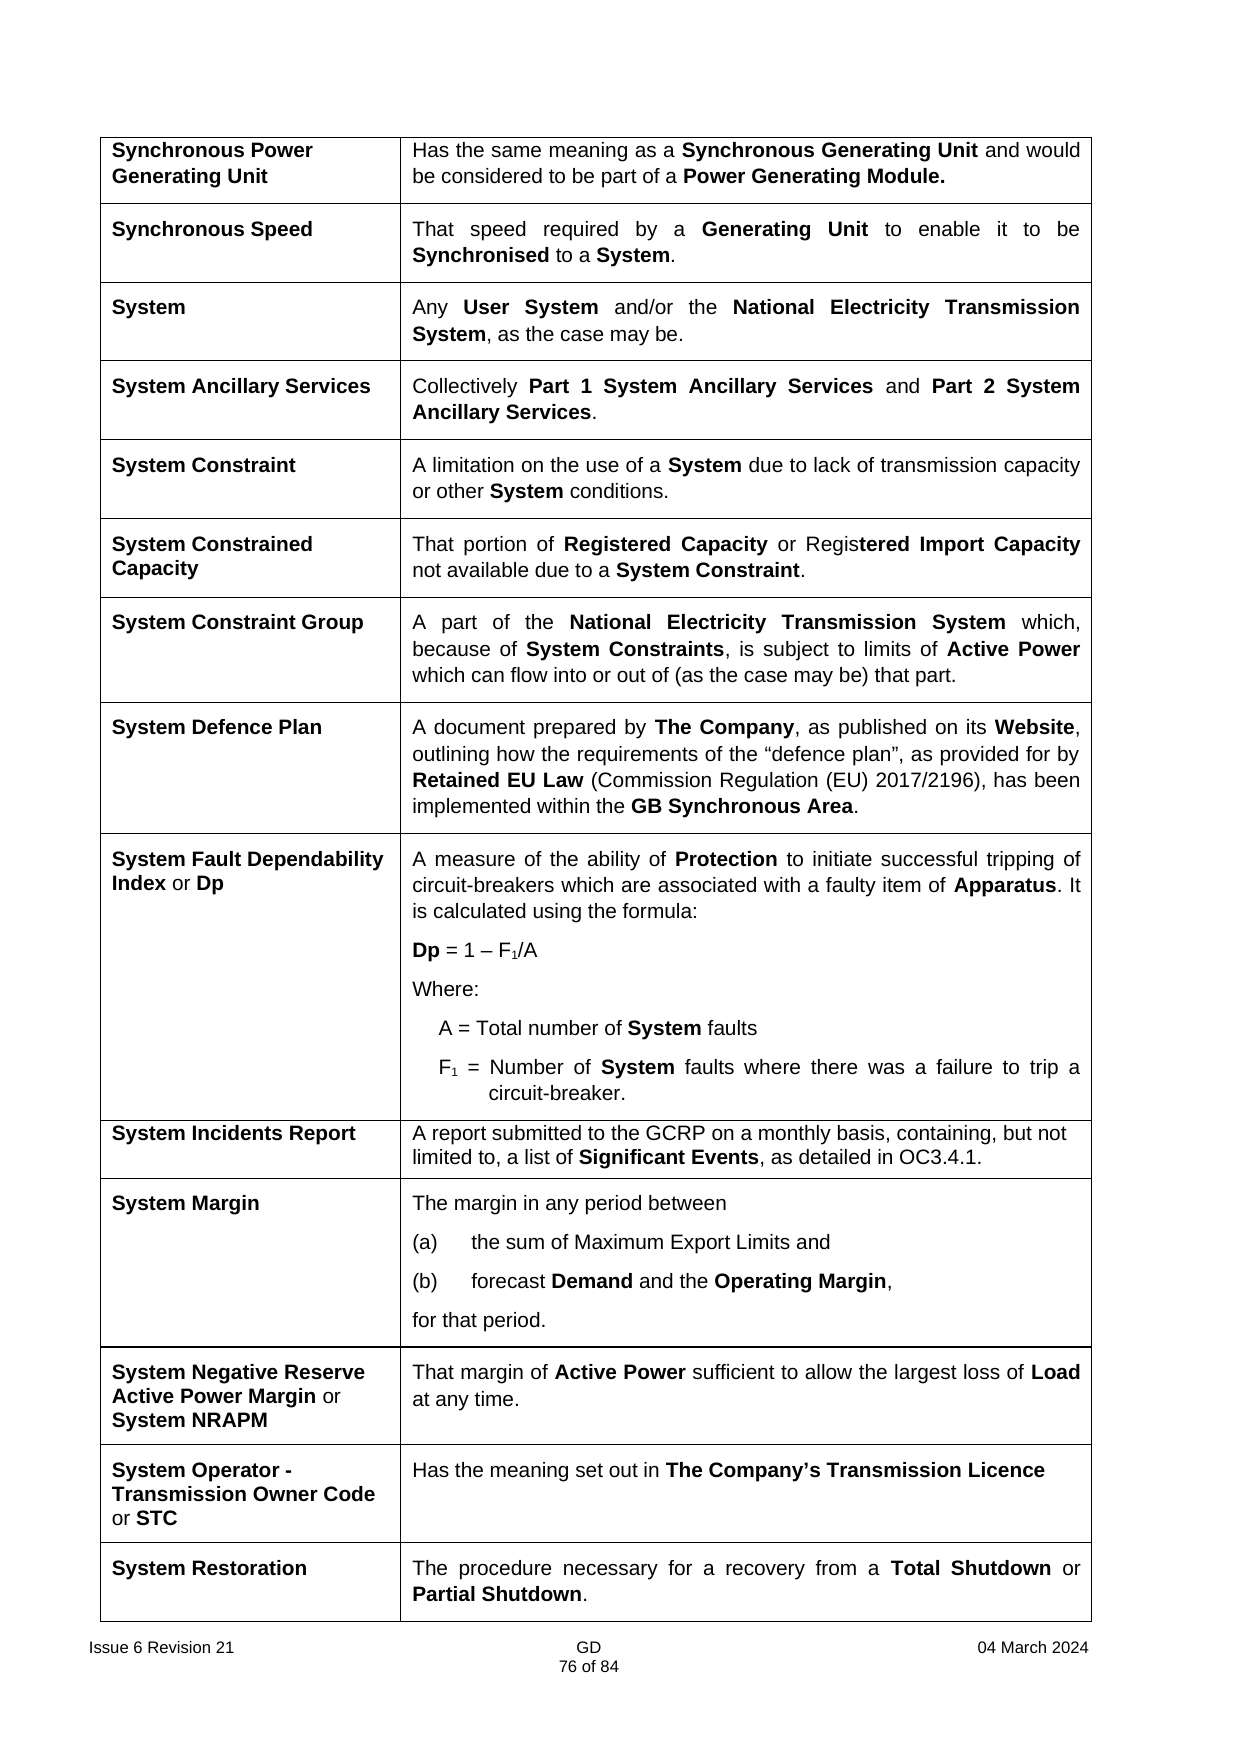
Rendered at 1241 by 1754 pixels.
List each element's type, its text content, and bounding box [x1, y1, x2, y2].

table_cell That margin of Active Power sufficient to allow the largest loss of Load at any time. [401, 1348, 1091, 1444]
table_cell System Constrained Capacity [101, 519, 400, 597]
table_cell That portion of Registered Capacity or Registered Import Capacity not available due to a System Constraint. [401, 519, 1091, 597]
table_cell A limitation on the use of a System due to lack of transmission capacity or other System conditions. [401, 440, 1091, 518]
table_cell A part of the National Electricity Transmission System which, because of System Constraints, is subject to limits of Active Power which can flow into or out of (as the case may be) that part. [401, 598, 1091, 702]
table_cell The margin in any period between (a) the sum of Maximum Export Limits and (b) forecast Demand and the Operating Margin, for that period. [401, 1179, 1091, 1346]
table_cell System Constraint [101, 440, 400, 518]
table_cell That speed required by a Generating Unit to enable it to be Synchronised to a System. [401, 204, 1091, 282]
table_cell System Restoration [101, 1543, 400, 1621]
table_cell A measure of the ability of Protection to initiate successful tripping of circuit-breakers which are associated with a faulty item of Apparatus. It is calculated using the formula: Dp = 1 – F1/A Where: A = Total number of System faults F1 = Number of System faults where there was a failure to trip a circuit-breaker. [401, 834, 1091, 1120]
table_cell System Ancillary Services [101, 361, 400, 439]
table_cell System Constraint Group [101, 598, 400, 702]
table_cell Has the meaning set out in The Company’s Transmission Licence [401, 1445, 1091, 1542]
table_cell System Operator - Transmission Owner Code or STC [101, 1445, 400, 1542]
table_cell A document prepared by The Company, as published on its Website, outlining how the requirements of the “defence plan”, as provided for by Retained EU Law (Commission Regulation (EU) 2017/2196), has been implemented within the GB Synchronous Area. [401, 703, 1091, 833]
table_cell Synchronous Speed [101, 204, 400, 282]
table_cell System [101, 283, 400, 360]
table_cell Collectively Part 1 System Ancillary Services and Part 2 System Ancillary Services. [401, 361, 1091, 439]
table_cell Synchronous Power Generating Unit [101, 138, 400, 203]
table_cell System Negative Reserve Active Power Margin or System NRAPM [101, 1348, 400, 1444]
table_cell Any User System and/or the National Electricity Transmission System, as the case may be. [401, 283, 1091, 360]
table_cell System Incidents Report [101, 1121, 400, 1177]
table_cell System Fault Dependability Index or Dp [101, 834, 400, 1120]
table_cell A report submitted to the GCRP on a monthly basis, containing, but not limited to, a list of Significant Events, as detailed in OC3.4.1. [401, 1121, 1091, 1177]
table_cell System Defence Plan [101, 703, 400, 833]
table_cell System Margin [101, 1179, 400, 1346]
table_cell Has the same meaning as a Synchronous Generating Unit and would be considered to be part of a Power Generating Module. [401, 138, 1091, 203]
table_cell The procedure necessary for a recovery from a Total Shutdown or Partial Shutdown. [401, 1543, 1091, 1621]
